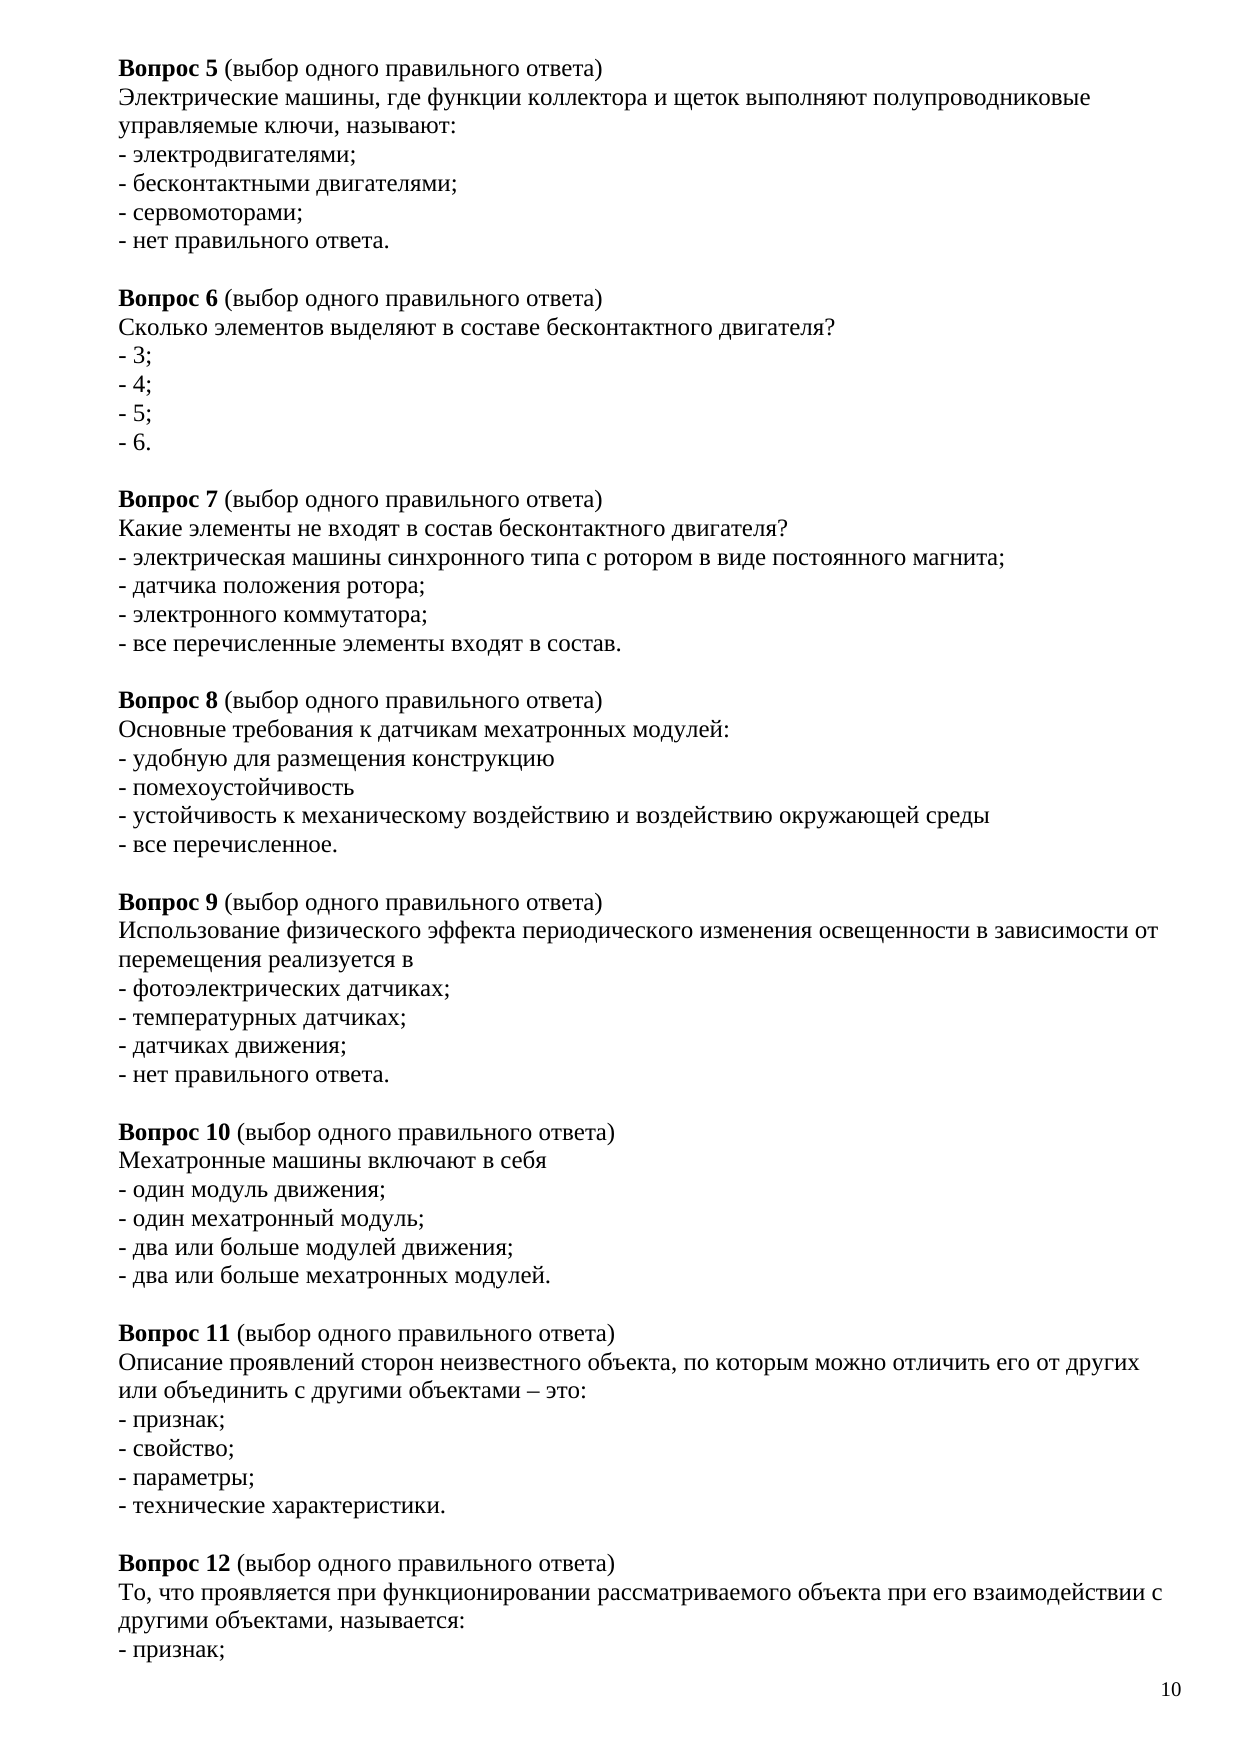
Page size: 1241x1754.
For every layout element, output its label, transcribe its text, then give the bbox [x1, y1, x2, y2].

text - 5; [118, 398, 1181, 427]
text Вопрос 6 (выбор одного правильного ответа) [118, 283, 1181, 312]
text - 3; [118, 341, 1181, 369]
text Использование физического эффекта периодического изменения освещенности в зависимости от перемещения реализуется в [118, 916, 1181, 973]
text - два или больше модулей движения; [118, 1232, 1181, 1261]
text - один модуль движения; [118, 1174, 1181, 1203]
text - электронного коммутатора; [118, 599, 1181, 628]
text - бесконтактными двигателями; [118, 168, 1181, 197]
text - электрическая машины синхронного типа с ротором в виде постоянного магнита; [118, 542, 1181, 571]
text Вопрос 10 (выбор одного правильного ответа) [118, 1117, 1181, 1146]
text - датчиках движения; [118, 1031, 1181, 1059]
text - 4; [118, 369, 1181, 398]
text - удобную для размещения конструкцию [118, 743, 1181, 772]
text - помехоустойчивость [118, 772, 1181, 801]
text Какие элементы не входят в состав бесконтактного двигателя? [118, 513, 1181, 542]
text - датчика положения ротора; [118, 571, 1181, 599]
text - признак; [118, 1634, 1181, 1663]
text - признак; [118, 1404, 1181, 1433]
text - нет правильного ответа. [118, 226, 1181, 254]
text Вопрос 7 (выбор одного правильного ответа) [118, 484, 1181, 513]
text - все перечисленное. [118, 829, 1181, 858]
text Вопрос 12 (выбор одного правильного ответа) [118, 1548, 1181, 1577]
text - все перечисленные элементы входят в состав. [118, 628, 1181, 657]
text - один мехатронный модуль; [118, 1203, 1181, 1232]
text Вопрос 8 (выбор одного правильного ответа) [118, 686, 1181, 714]
text - 6. [118, 427, 1181, 456]
text - свойство; [118, 1433, 1181, 1462]
text Вопрос 5 (выбор одного правильного ответа) [118, 53, 1181, 82]
text - устойчивость к механическому воздействию и воздействию окружающей среды [118, 801, 1181, 829]
text Вопрос 9 (выбор одного правильного ответа) [118, 887, 1181, 916]
text Сколько элементов выделяют в составе бесконтактного двигателя? [118, 312, 1181, 341]
text - фотоэлектрических датчиках; [118, 973, 1181, 1002]
text Вопрос 11 (выбор одного правильного ответа) [118, 1318, 1181, 1347]
text - нет правильного ответа. [118, 1059, 1181, 1088]
text - температурных датчиках; [118, 1002, 1181, 1031]
text Электрические машины, где функции коллектора и щеток выполняют полупроводниковые управляемые ключи, называют: [118, 82, 1181, 139]
text - параметры; [118, 1462, 1181, 1491]
text - сервомоторами; [118, 197, 1181, 226]
text - технические характеристики. [118, 1491, 1181, 1519]
text - два или больше мехатронных модулей. [118, 1261, 1181, 1289]
text Описание проявлений сторон неизвестного объекта, по которым можно отличить его от других или объединить с другими объектами – это: [118, 1347, 1181, 1404]
text То, что проявляется при функционировании рассматриваемого объекта при его взаимодействии с другими объектами, называется: [118, 1577, 1181, 1634]
text - электродвигателями; [118, 139, 1181, 168]
text Мехатронные машины включают в себя [118, 1146, 1181, 1174]
text Основные требования к датчикам мехатронных модулей: [118, 714, 1181, 743]
